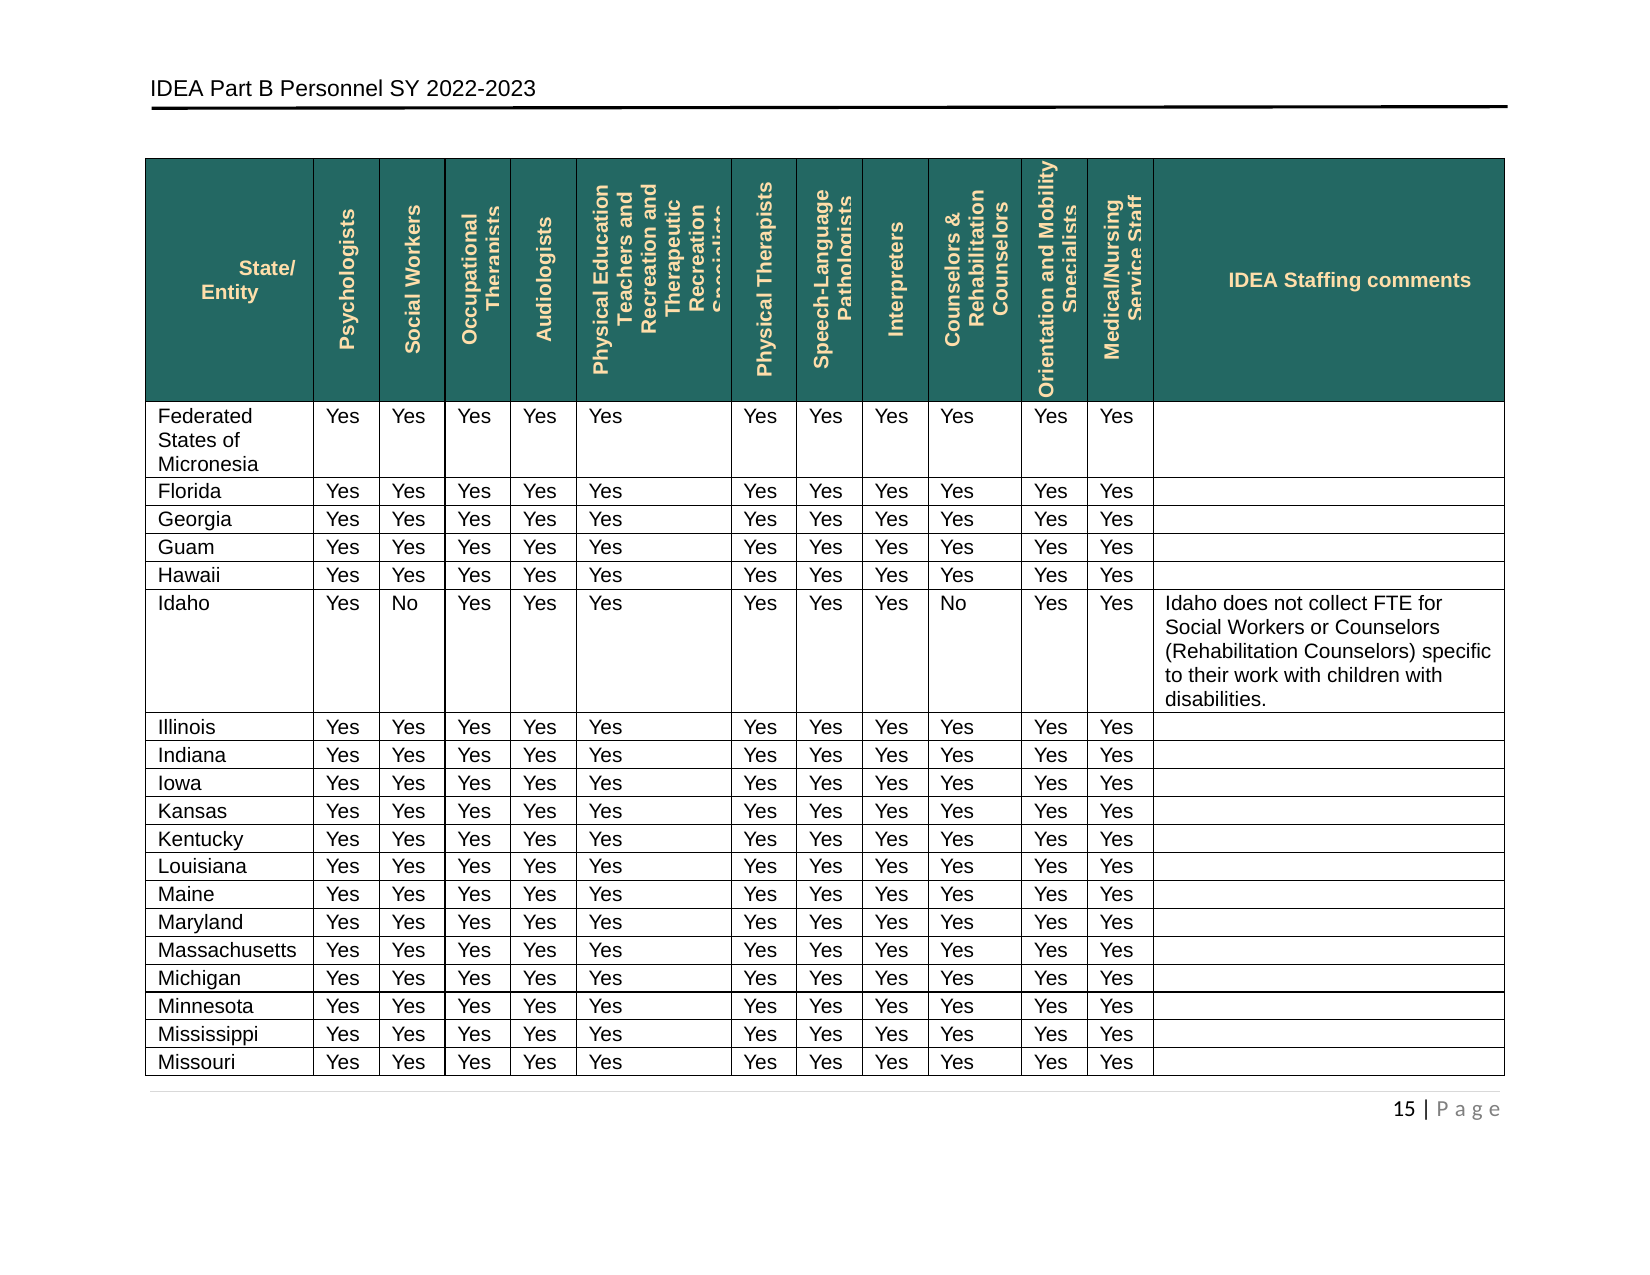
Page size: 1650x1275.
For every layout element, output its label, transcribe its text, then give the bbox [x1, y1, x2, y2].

table_cell Yes [1088, 853, 1153, 880]
table_cell Yes [446, 402, 510, 477]
table_cell Yes [511, 909, 576, 936]
table_cell Yes [446, 1020, 510, 1047]
table_cell Indiana [146, 741, 313, 768]
table_cell Yes [929, 937, 1021, 963]
table_cell Yes [929, 1020, 1021, 1047]
table_header Physical Education Teachers and Recreation and Therapeutic Recreation Specialists [577, 159, 731, 401]
table_cell Yes [577, 909, 731, 936]
table_cell Yes [797, 965, 862, 991]
table_cell Yes [732, 534, 796, 561]
table_cell Yes [446, 909, 510, 936]
table_cell Yes [929, 506, 1021, 533]
table_cell Yes [380, 1048, 444, 1075]
table_cell Yes [446, 713, 510, 740]
table_cell Yes [314, 506, 379, 533]
table_cell Yes [929, 909, 1021, 936]
table_cell Yes [1088, 769, 1153, 796]
table_cell Yes [732, 993, 796, 1019]
table_cell Yes [797, 590, 862, 712]
table_cell Florida [146, 478, 313, 505]
table_cell Yes [1088, 825, 1153, 852]
table_cell Yes [929, 741, 1021, 768]
table_header Psychologists [314, 159, 379, 401]
table_cell Yes [446, 590, 510, 712]
table_cell Yes [577, 825, 731, 852]
table_cell Yes [732, 769, 796, 796]
table_cell [1154, 909, 1504, 936]
table_cell Yes [929, 534, 1021, 561]
table_cell Yes [380, 797, 444, 824]
table_cell [1154, 965, 1504, 991]
table_cell [1154, 881, 1504, 908]
table_cell Yes [1022, 937, 1087, 963]
table_cell Yes [314, 881, 379, 908]
table_cell Yes [1022, 713, 1087, 740]
table_cell Yes [314, 590, 379, 712]
table_header State/Entity [146, 159, 313, 401]
table_cell Yes [511, 1048, 576, 1075]
table_cell [1154, 993, 1504, 1019]
table_header Medical/Nursing Service Staff [1088, 159, 1153, 401]
table_cell Yes [863, 478, 928, 505]
table_cell [1154, 937, 1504, 963]
table_cell Yes [1088, 993, 1153, 1019]
table_cell Yes [732, 506, 796, 533]
table_header Occupational Therapists [446, 159, 510, 401]
table_cell Yes [929, 797, 1021, 824]
table_cell Yes [314, 1048, 379, 1075]
table_cell Yes [314, 797, 379, 824]
table_cell Yes [446, 937, 510, 963]
table_cell Yes [314, 534, 379, 561]
table_cell Yes [446, 741, 510, 768]
table_cell [1154, 797, 1504, 824]
table_cell Yes [1088, 965, 1153, 991]
table_cell Yes [446, 993, 510, 1019]
table_cell Yes [577, 853, 731, 880]
table_cell Yes [380, 562, 444, 588]
table_cell [1154, 506, 1504, 533]
table_cell No [380, 590, 444, 712]
table_cell Yes [314, 825, 379, 852]
table_cell Yes [380, 1020, 444, 1047]
table_cell Yes [732, 478, 796, 505]
table_cell Yes [1022, 402, 1087, 477]
table_cell Yes [446, 562, 510, 588]
table_cell Yes [797, 769, 862, 796]
table_header Interpreters [863, 159, 928, 401]
table_cell Yes [863, 965, 928, 991]
table_cell Yes [863, 937, 928, 963]
table_cell Yes [446, 797, 510, 824]
table_cell Yes [1088, 478, 1153, 505]
table_cell Yes [797, 741, 862, 768]
table_cell Yes [1088, 534, 1153, 561]
table_cell Yes [1022, 909, 1087, 936]
table_cell Yes [1022, 478, 1087, 505]
table_cell Yes [577, 506, 731, 533]
table_cell Yes [577, 1020, 731, 1047]
table_cell Yes [511, 713, 576, 740]
table_cell Yes [446, 478, 510, 505]
table_cell Yes [797, 825, 862, 852]
table_cell Yes [577, 590, 731, 712]
table_cell [1154, 713, 1504, 740]
table_cell Yes [929, 965, 1021, 991]
table_cell Yes [511, 825, 576, 852]
table_cell Yes [511, 993, 576, 1019]
table_cell Yes [863, 562, 928, 588]
table_cell Yes [1022, 797, 1087, 824]
table_cell Kentucky [146, 825, 313, 852]
table_cell Yes [1022, 562, 1087, 588]
table_cell Louisiana [146, 853, 313, 880]
table_cell [1154, 534, 1504, 561]
table_cell Yes [314, 965, 379, 991]
table_cell Yes [380, 937, 444, 963]
table_cell Missouri [146, 1048, 313, 1075]
table_cell Yes [446, 769, 510, 796]
table_cell Yes [797, 909, 862, 936]
table_cell Yes [863, 881, 928, 908]
table_cell Yes [577, 1048, 731, 1075]
table_cell Yes [577, 402, 731, 477]
table_cell Yes [577, 741, 731, 768]
table_cell Yes [732, 590, 796, 712]
table_cell Yes [929, 825, 1021, 852]
table_cell Yes [380, 741, 444, 768]
table_cell Minnesota [146, 993, 313, 1019]
table_cell Yes [863, 713, 928, 740]
table_cell Yes [380, 534, 444, 561]
table_cell Yes [577, 478, 731, 505]
table_cell Yes [732, 909, 796, 936]
table_cell Yes [929, 1048, 1021, 1075]
table_cell Yes [797, 1020, 862, 1047]
table_cell Yes [511, 534, 576, 561]
table_cell Yes [929, 993, 1021, 1019]
table_cell Georgia [146, 506, 313, 533]
table_cell Yes [511, 562, 576, 588]
table_cell Yes [863, 993, 928, 1019]
table_cell Yes [577, 534, 731, 561]
table_cell Yes [577, 965, 731, 991]
table_cell [1154, 769, 1504, 796]
table_cell Yes [797, 562, 862, 588]
table_cell Yes [797, 937, 862, 963]
table_cell Yes [1022, 590, 1087, 712]
table_cell Yes [577, 993, 731, 1019]
table_cell Yes [863, 909, 928, 936]
table_cell Yes [732, 562, 796, 588]
table_cell Yes [863, 853, 928, 880]
table_cell Massachusetts [146, 937, 313, 963]
table_cell Yes [446, 825, 510, 852]
table_cell Yes [863, 402, 928, 477]
table_cell Yes [511, 965, 576, 991]
table_cell Yes [1022, 993, 1087, 1019]
table_cell Yes [863, 506, 928, 533]
table_cell Iowa [146, 769, 313, 796]
table_cell Yes [797, 506, 862, 533]
table_cell Yes [511, 1020, 576, 1047]
table_cell [1154, 402, 1504, 477]
table_cell Idaho does not collect FTE for Social Workers or Counselors (Rehabilitation Counselors) specific to their work with children with disabilities. [1154, 590, 1504, 712]
table_cell Yes [380, 993, 444, 1019]
table_header Physical Therapists [732, 159, 796, 401]
table_cell Yes [863, 797, 928, 824]
table_cell Yes [863, 590, 928, 712]
table_cell Yes [446, 506, 510, 533]
table_cell Yes [863, 769, 928, 796]
table_cell Yes [380, 825, 444, 852]
table_cell Yes [1088, 797, 1153, 824]
table_cell Yes [863, 1020, 928, 1047]
table_cell [1154, 562, 1504, 588]
table_header IDEA Staffing comments [1154, 159, 1504, 401]
table_cell Yes [511, 853, 576, 880]
table_cell Yes [732, 881, 796, 908]
table_cell Kansas [146, 797, 313, 824]
table_cell Yes [380, 402, 444, 477]
table_cell [1154, 1020, 1504, 1047]
table_cell Yes [863, 1048, 928, 1075]
table_cell Yes [929, 713, 1021, 740]
table_cell Yes [863, 741, 928, 768]
table_cell Yes [929, 881, 1021, 908]
table_cell Yes [314, 562, 379, 588]
table_cell Federated States of Micronesia [146, 402, 313, 477]
table_cell Yes [1022, 1048, 1087, 1075]
table_cell Yes [797, 402, 862, 477]
table_cell Yes [446, 853, 510, 880]
table_cell Hawaii [146, 562, 313, 588]
table_header Orientation and Mobility Specialists [1022, 159, 1087, 401]
table_cell Maryland [146, 909, 313, 936]
table_cell Yes [797, 478, 862, 505]
table_cell Yes [1022, 1020, 1087, 1047]
table_cell [1154, 825, 1504, 852]
table_cell Yes [732, 1048, 796, 1075]
table_cell Yes [863, 825, 928, 852]
table_cell Yes [797, 534, 862, 561]
table_cell [1154, 478, 1504, 505]
table_cell Yes [446, 1048, 510, 1075]
table_cell Yes [797, 713, 862, 740]
table_cell Michigan [146, 965, 313, 991]
table_cell Mississippi [146, 1020, 313, 1047]
table_cell Yes [314, 478, 379, 505]
table_cell Yes [577, 562, 731, 588]
table_cell Yes [511, 590, 576, 712]
table_cell Yes [929, 853, 1021, 880]
table_cell No [929, 590, 1021, 712]
table_cell Yes [446, 965, 510, 991]
table_cell Yes [1022, 825, 1087, 852]
table_cell Yes [380, 506, 444, 533]
table_cell Yes [380, 478, 444, 505]
table_cell Yes [1022, 853, 1087, 880]
table_cell Yes [511, 402, 576, 477]
table_cell Yes [1022, 506, 1087, 533]
table_cell Yes [797, 853, 862, 880]
table_cell Yes [863, 534, 928, 561]
table_cell Yes [380, 909, 444, 936]
table_header Social Workers [380, 159, 444, 401]
table_cell Yes [1022, 769, 1087, 796]
table_cell Yes [380, 769, 444, 796]
table_cell [1154, 1048, 1504, 1075]
table_cell Yes [577, 881, 731, 908]
table_cell Yes [1088, 1020, 1153, 1047]
table_cell Yes [929, 402, 1021, 477]
table_cell Illinois [146, 713, 313, 740]
table_cell Yes [1088, 590, 1153, 712]
table_cell Yes [314, 1020, 379, 1047]
table_cell Yes [314, 853, 379, 880]
table_cell Yes [1088, 937, 1153, 963]
table_cell Yes [732, 713, 796, 740]
table_cell Guam [146, 534, 313, 561]
table_cell Yes [732, 965, 796, 991]
table_cell Yes [314, 769, 379, 796]
table_cell Yes [380, 881, 444, 908]
table_cell Yes [314, 937, 379, 963]
table_cell Yes [1088, 402, 1153, 477]
table_cell Yes [732, 741, 796, 768]
table_cell Yes [1022, 741, 1087, 768]
table_cell Yes [797, 1048, 862, 1075]
table_cell Yes [511, 797, 576, 824]
table_cell Yes [1088, 562, 1153, 588]
table_cell Yes [929, 769, 1021, 796]
table_cell Yes [380, 713, 444, 740]
table_cell Yes [577, 769, 731, 796]
table_cell [1154, 853, 1504, 880]
table_cell Yes [314, 741, 379, 768]
table_cell Yes [732, 402, 796, 477]
table_cell Yes [511, 937, 576, 963]
table_cell Yes [1088, 741, 1153, 768]
table_cell Yes [1088, 506, 1153, 533]
table_cell Yes [380, 965, 444, 991]
table_cell [1154, 741, 1504, 768]
table_cell Yes [1088, 713, 1153, 740]
table_cell Yes [929, 562, 1021, 588]
table_header Counselors & Rehabilitation Counselors [929, 159, 1021, 401]
table_cell Yes [314, 993, 379, 1019]
table_cell Yes [732, 825, 796, 852]
table_cell Yes [446, 534, 510, 561]
table_cell Yes [511, 769, 576, 796]
table_cell Yes [380, 853, 444, 880]
table_cell Yes [929, 478, 1021, 505]
table_cell Yes [511, 741, 576, 768]
table_cell Yes [1022, 881, 1087, 908]
table_cell Yes [732, 853, 796, 880]
table_header Audiologists [511, 159, 576, 401]
table_cell Yes [314, 909, 379, 936]
table_cell Yes [797, 881, 862, 908]
table_cell Yes [511, 506, 576, 533]
table_cell Yes [1088, 1048, 1153, 1075]
table_cell Yes [577, 713, 731, 740]
table_header Speech-Language Pathologists [797, 159, 862, 401]
table_cell Yes [1022, 534, 1087, 561]
table_cell Yes [732, 797, 796, 824]
table_cell Yes [1022, 965, 1087, 991]
table_cell Yes [446, 881, 510, 908]
table_cell Yes [1088, 881, 1153, 908]
table_cell Yes [732, 937, 796, 963]
table_cell Yes [577, 797, 731, 824]
table_cell Yes [314, 402, 379, 477]
table_cell Yes [511, 478, 576, 505]
table_cell Yes [797, 993, 862, 1019]
table_cell Yes [577, 937, 731, 963]
table_cell Yes [1088, 909, 1153, 936]
table_cell Yes [314, 713, 379, 740]
table_cell Yes [732, 1020, 796, 1047]
table_cell Maine [146, 881, 313, 908]
table_cell Yes [797, 797, 862, 824]
table_cell Idaho [146, 590, 313, 712]
table_cell Yes [511, 881, 576, 908]
